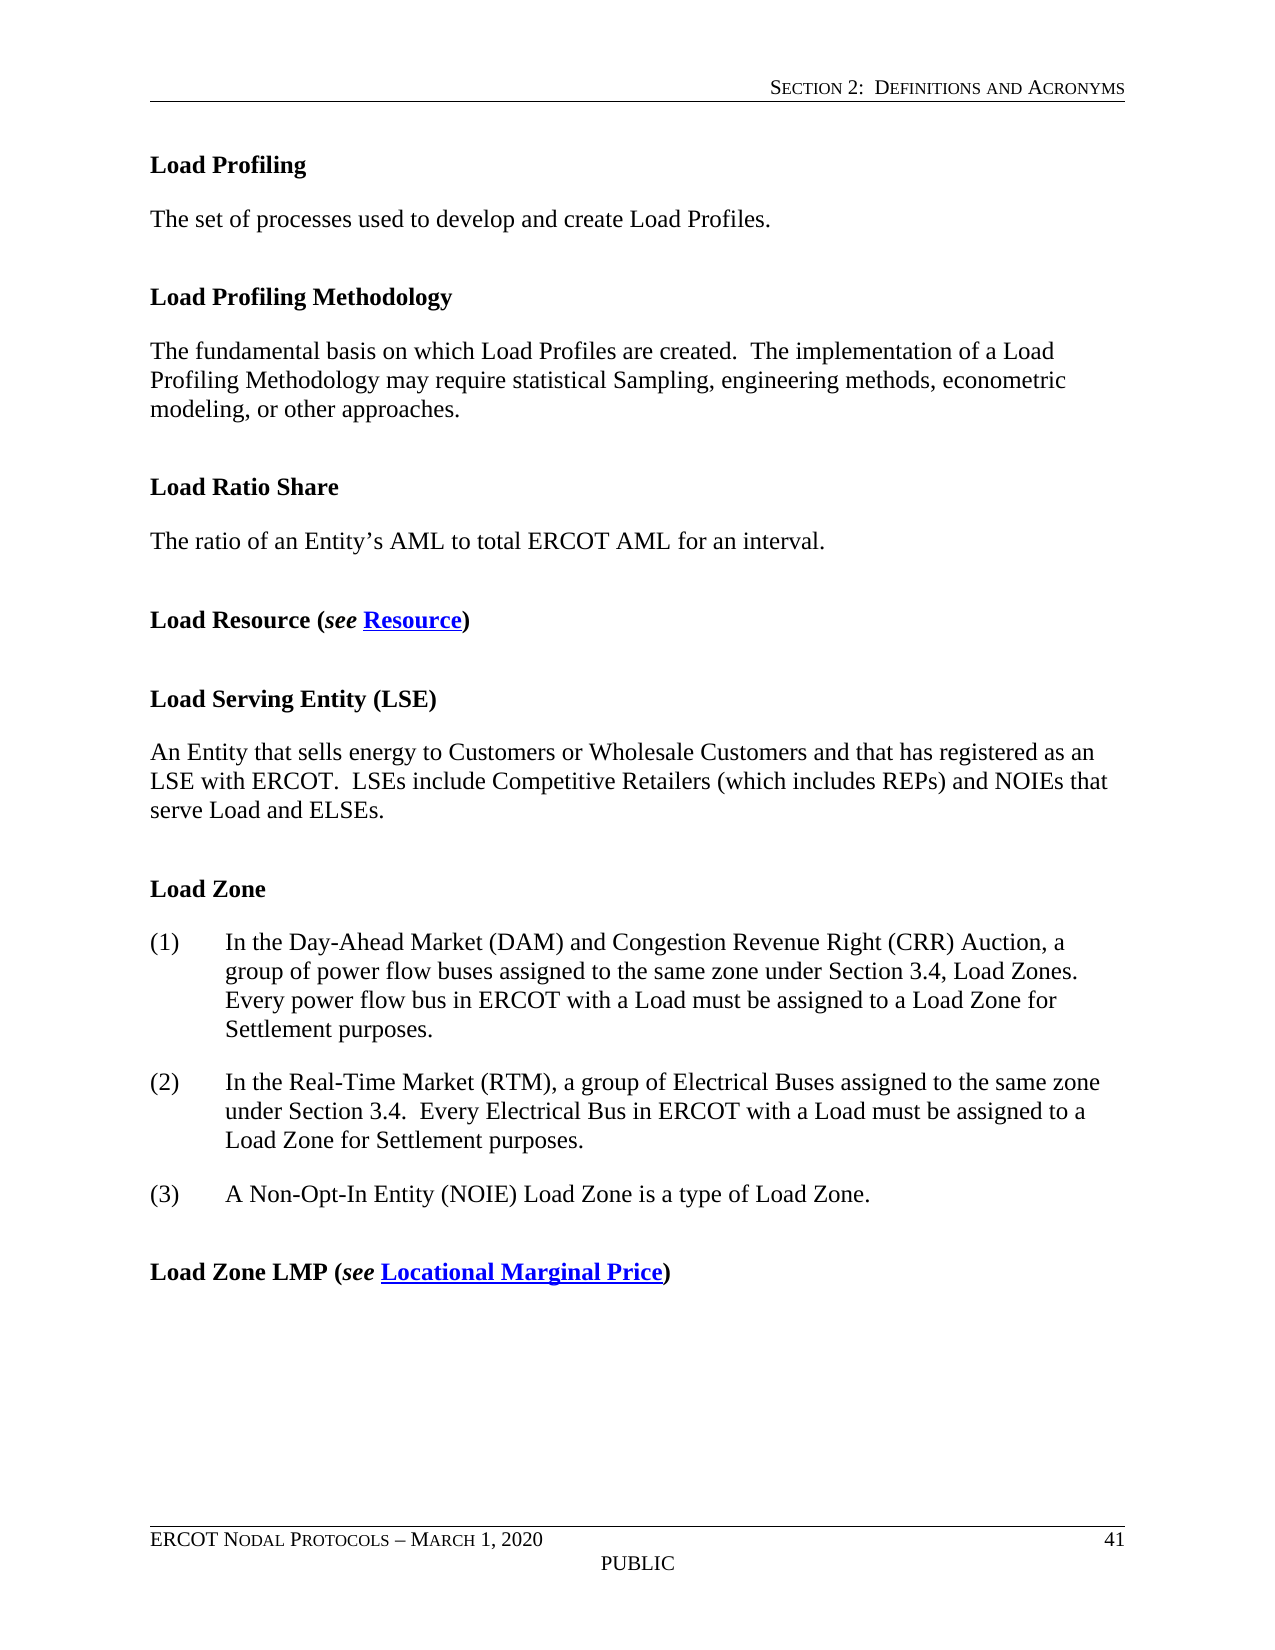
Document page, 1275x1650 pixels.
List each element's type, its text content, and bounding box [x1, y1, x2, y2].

text Load Ratio Share [150, 472, 1125, 501]
text Load Serving Entity (LSE) [150, 684, 1125, 712]
text Load Profiling [150, 150, 1125, 179]
text The ratio of an Entity’s AML to total ERCOT AML for an interval. [150, 526, 1125, 555]
text (3) A Non-Opt-In Entity (NOIE) Load Zone is a type of Load Zone. [150, 1179, 1125, 1207]
text The fundamental basis on which Load Profiles are created. The implementation of a Load Profiling Methodology may require statistical Sampling, engineering methods, econometric modeling, or other approaches. [150, 336, 1125, 422]
text Load Zone [150, 874, 1125, 902]
text Load Resource (see Resource) [150, 605, 1125, 634]
text The set of processes used to develop and create Load Profiles. [150, 204, 1125, 232]
text (1) In the Day-Ahead Market (DAM) and Congestion Revenue Right (CRR) Auction, a group of power flow buses assigned to the same zone under Section 3.4, Load Zones. Every power flow bus in ERCOT with a Load must be assigned to a Load Zone for Settlement purposes. [150, 927, 1125, 1042]
text Load Zone LMP (see Locational Marginal Price) [150, 1257, 1125, 1286]
text An Entity that sells energy to Customers or Wholesale Customers and that has registered as an LSE with ERCOT. LSEs include Competitive Retailers (which includes REPs) and NOIEs that serve Load and ELSEs. [150, 737, 1125, 824]
text Load Profiling Methodology [150, 282, 1125, 311]
text (2) In the Real-Time Market (RTM), a group of Electrical Buses assigned to the same zone under Section 3.4. Every Electrical Bus in ERCOT with a Load must be assigned to a Load Zone for Settlement purposes. [150, 1067, 1125, 1154]
